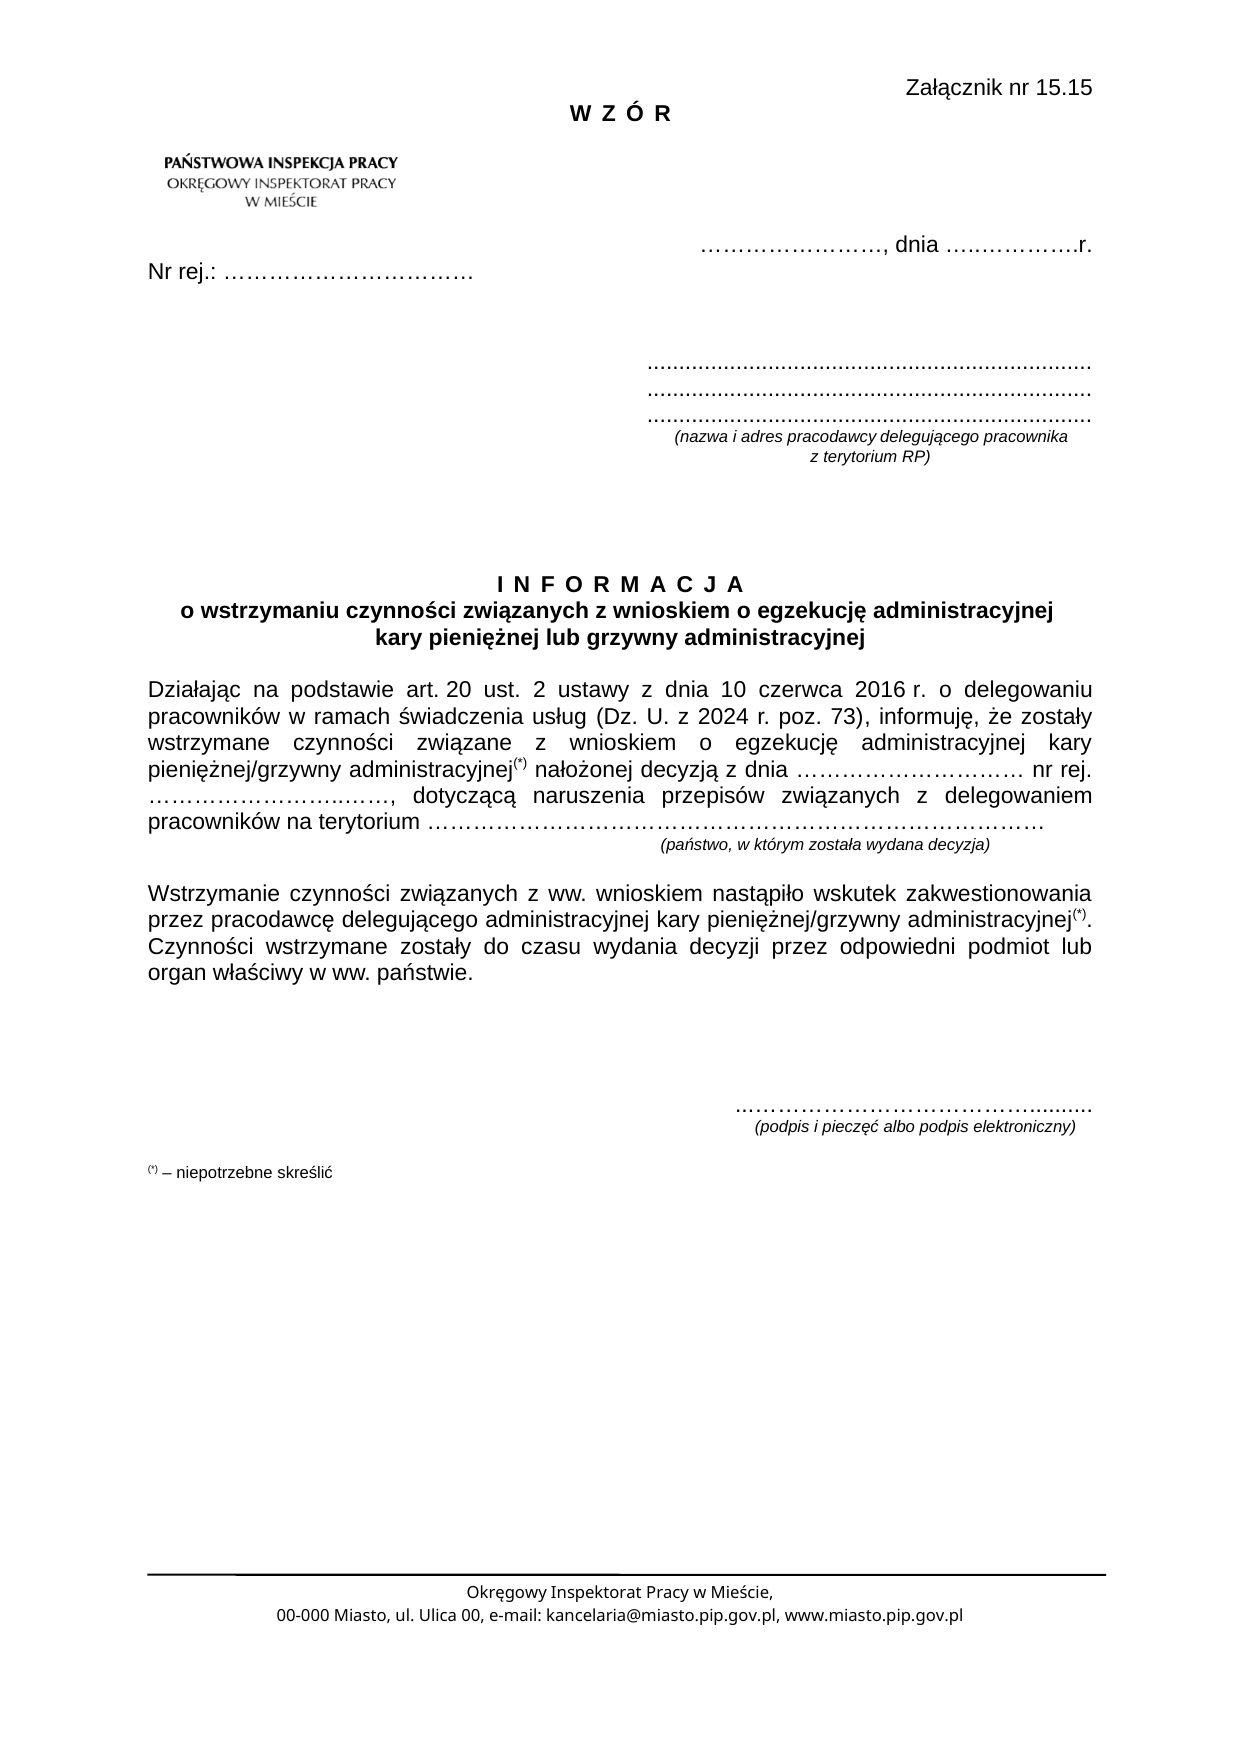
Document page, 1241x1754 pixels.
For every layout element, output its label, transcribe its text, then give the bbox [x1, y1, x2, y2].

text (nazwa i adres pracodawcy delegującego pracownika [650, 427, 1093, 446]
text Nr rej.: …………………………… [148, 258, 1093, 284]
text (państwo, w którym została wydana decyzja) [148, 834, 1093, 854]
text (*) – niepotrzebne skreślić [148, 1163, 1093, 1182]
text Wstrzymanie czynności związanych z ww. wnioskiem nastąpiło wskutek zakwestionowania przez pracodawcę delegującego administracyjnej kary pieniężnej/grzywny administracyjnej(*). Czynności wstrzymane zostały do czasu wydania decyzji przez odpowiedni podmiot lub organ właściwy w ww. państwie. [148, 880, 1093, 986]
text (podpis i pieczęć albo podpis elektroniczny) [148, 1117, 1093, 1136]
text o wstrzymaniu czynności związanych z wnioskiem o egzekucję administracyjnej kary pieniężnej lub grzywny administracyjnej [148, 597, 1093, 650]
text ...……………………………….......... [148, 1091, 1093, 1117]
text INFORMACJA [148, 571, 1093, 597]
picture [147, 151, 416, 232]
text ...................................................................... [148, 348, 1093, 374]
text z terytorium RP) [650, 446, 1093, 466]
text ...................................................................... [148, 374, 1093, 401]
text ……………………, dnia …..………….r. [148, 231, 1093, 258]
text ...................................................................... [148, 401, 1093, 427]
text Działając na podstawie art. 20 ust. 2 ustawy z dnia 10 czerwca 2016 r. o delegowaniu pracowników w ramach świadczenia usług (Dz. U. z 2024 r. poz. 73), informuję, że zostały wstrzymane czynności związane z wnioskiem o egzekucję administracyjnej kary pieniężnej/grzywny administracyjnej(*) nałożonej decyzją z dnia ………………………… nr rej. ……………………..……, dotyczącą naruszenia przepisów związanych z delegowaniem pracowników na terytorium ……………………………………………………………………… [148, 676, 1093, 834]
